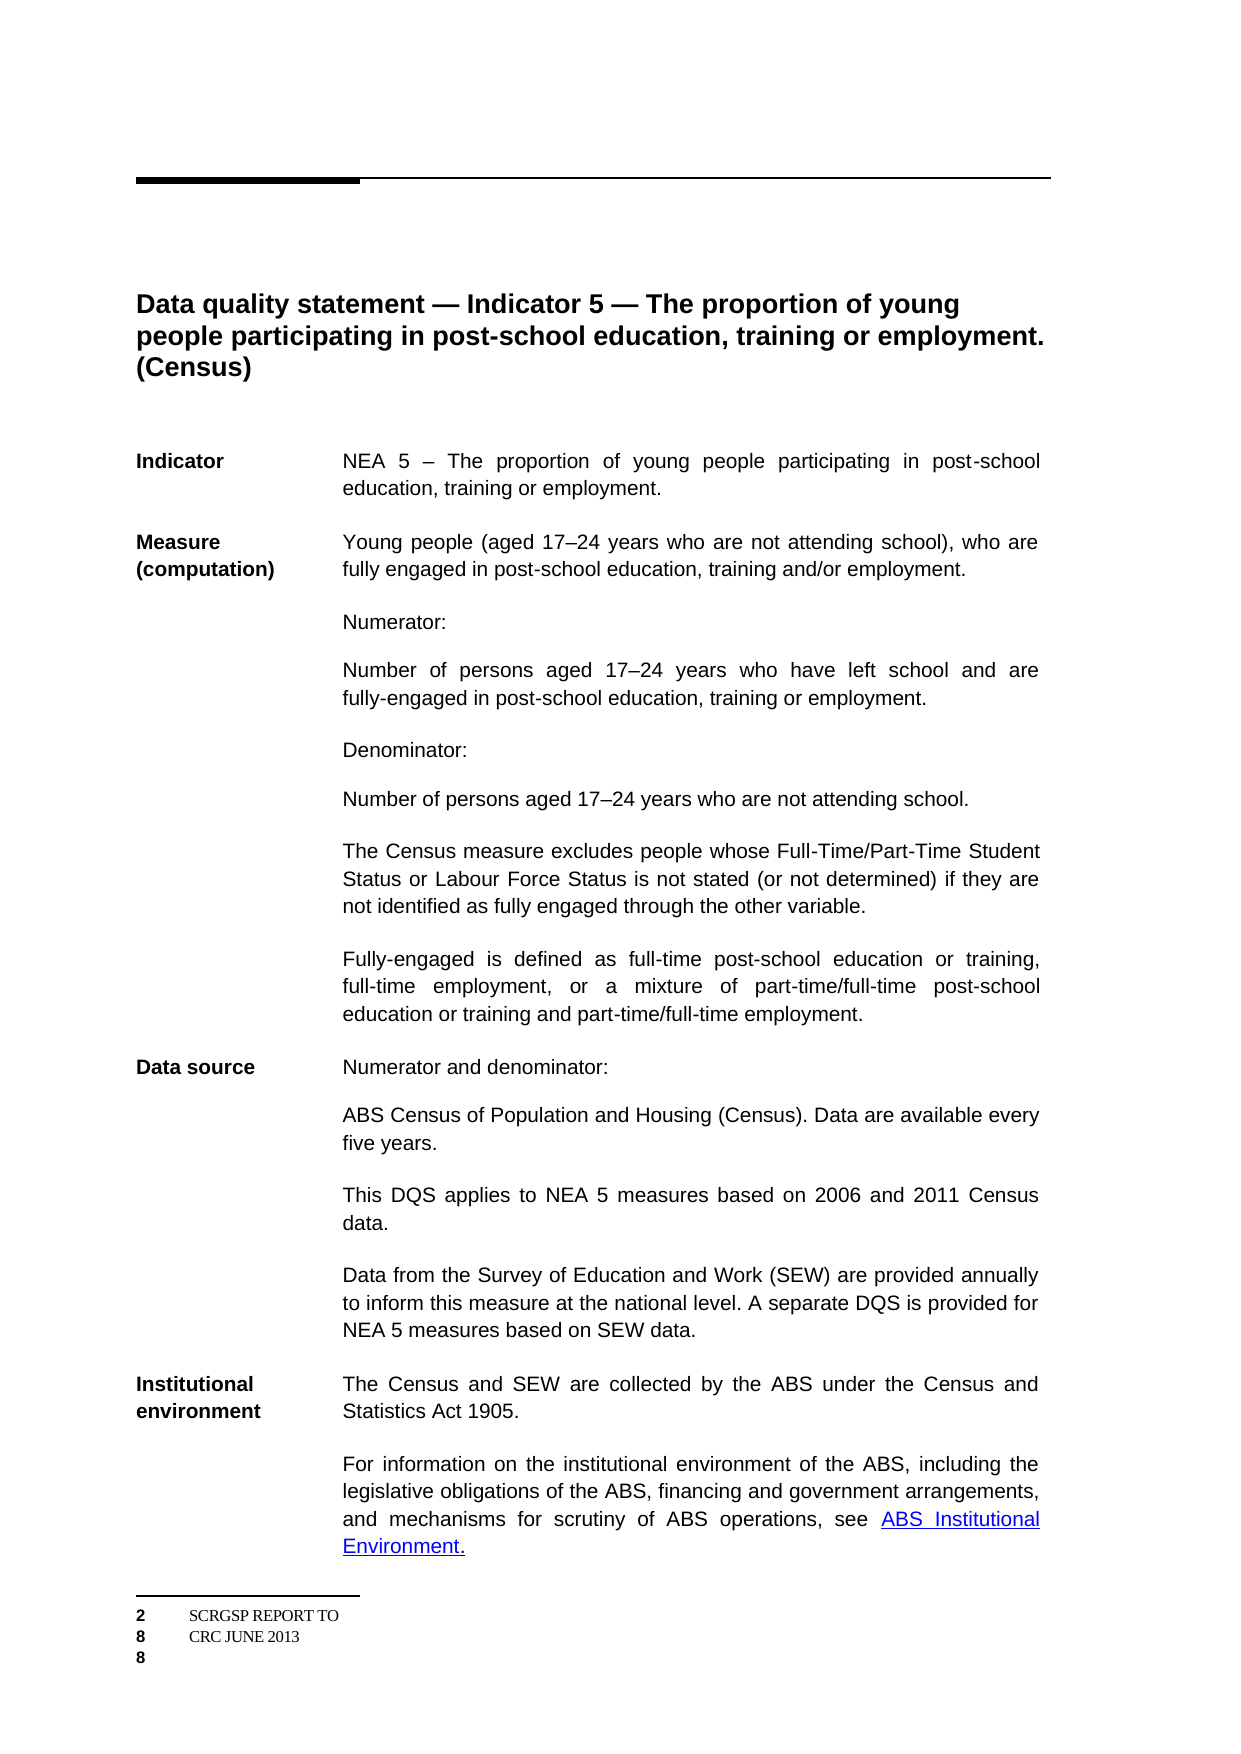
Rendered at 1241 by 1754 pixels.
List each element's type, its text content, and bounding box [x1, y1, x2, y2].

table_header Indicator [125, 449, 331, 530]
table_cell The Census and SEW are collected by the ABS under the Census and Statistics Act 1905. For information on the institutional environment of the ABS, including the legislative obligations of the ABS, financing and government arrangements, and mechanisms for scrutiny of ABS operations, see ABS Institutional Environment. [331, 1372, 1051, 1588]
subtitle Data quality statement — Indicator 5 — The proportion of young people participating in post-school education, training or employment. (Census) [136, 288, 1051, 382]
table_cell Institutional environment [125, 1372, 331, 1588]
table_cell Measure (computation) [125, 530, 331, 1055]
table_cell Data source [125, 1055, 331, 1372]
table_cell Young people (aged 17–24 years who are not attending school), who are fully engaged in post-school education, training and/or employment. Numerator: Number of persons aged 17–24 years who have left school and are fully-engaged in post-school education, training or employment. Denominator: Number of persons aged 17–24 years who are not attending school. The Census measure excludes people whose Full-Time/Part-Time Student Status or Labour Force Status is not stated (or not determined) if they are not identified as fully engaged through the other variable. Fully-engaged is defined as full-time post-school education or training, full-time employment, or a mixture of part-time/full-time post-school education or training and part-time/full-time employment. [331, 530, 1051, 1055]
table_cell Numerator and denominator: ABS Census of Population and Housing (Census). Data are available every five years. This DQS applies to NEA 5 measures based on 2006 and 2011 Census data. Data from the Survey of Education and Work (SEW) are provided annually to inform this measure at the national level. A separate DQS is provided for NEA 5 measures based on SEW data. [331, 1055, 1051, 1372]
table_header NEA 5 – The proportion of young people participating in post-school education, training or employment. [331, 449, 1051, 530]
